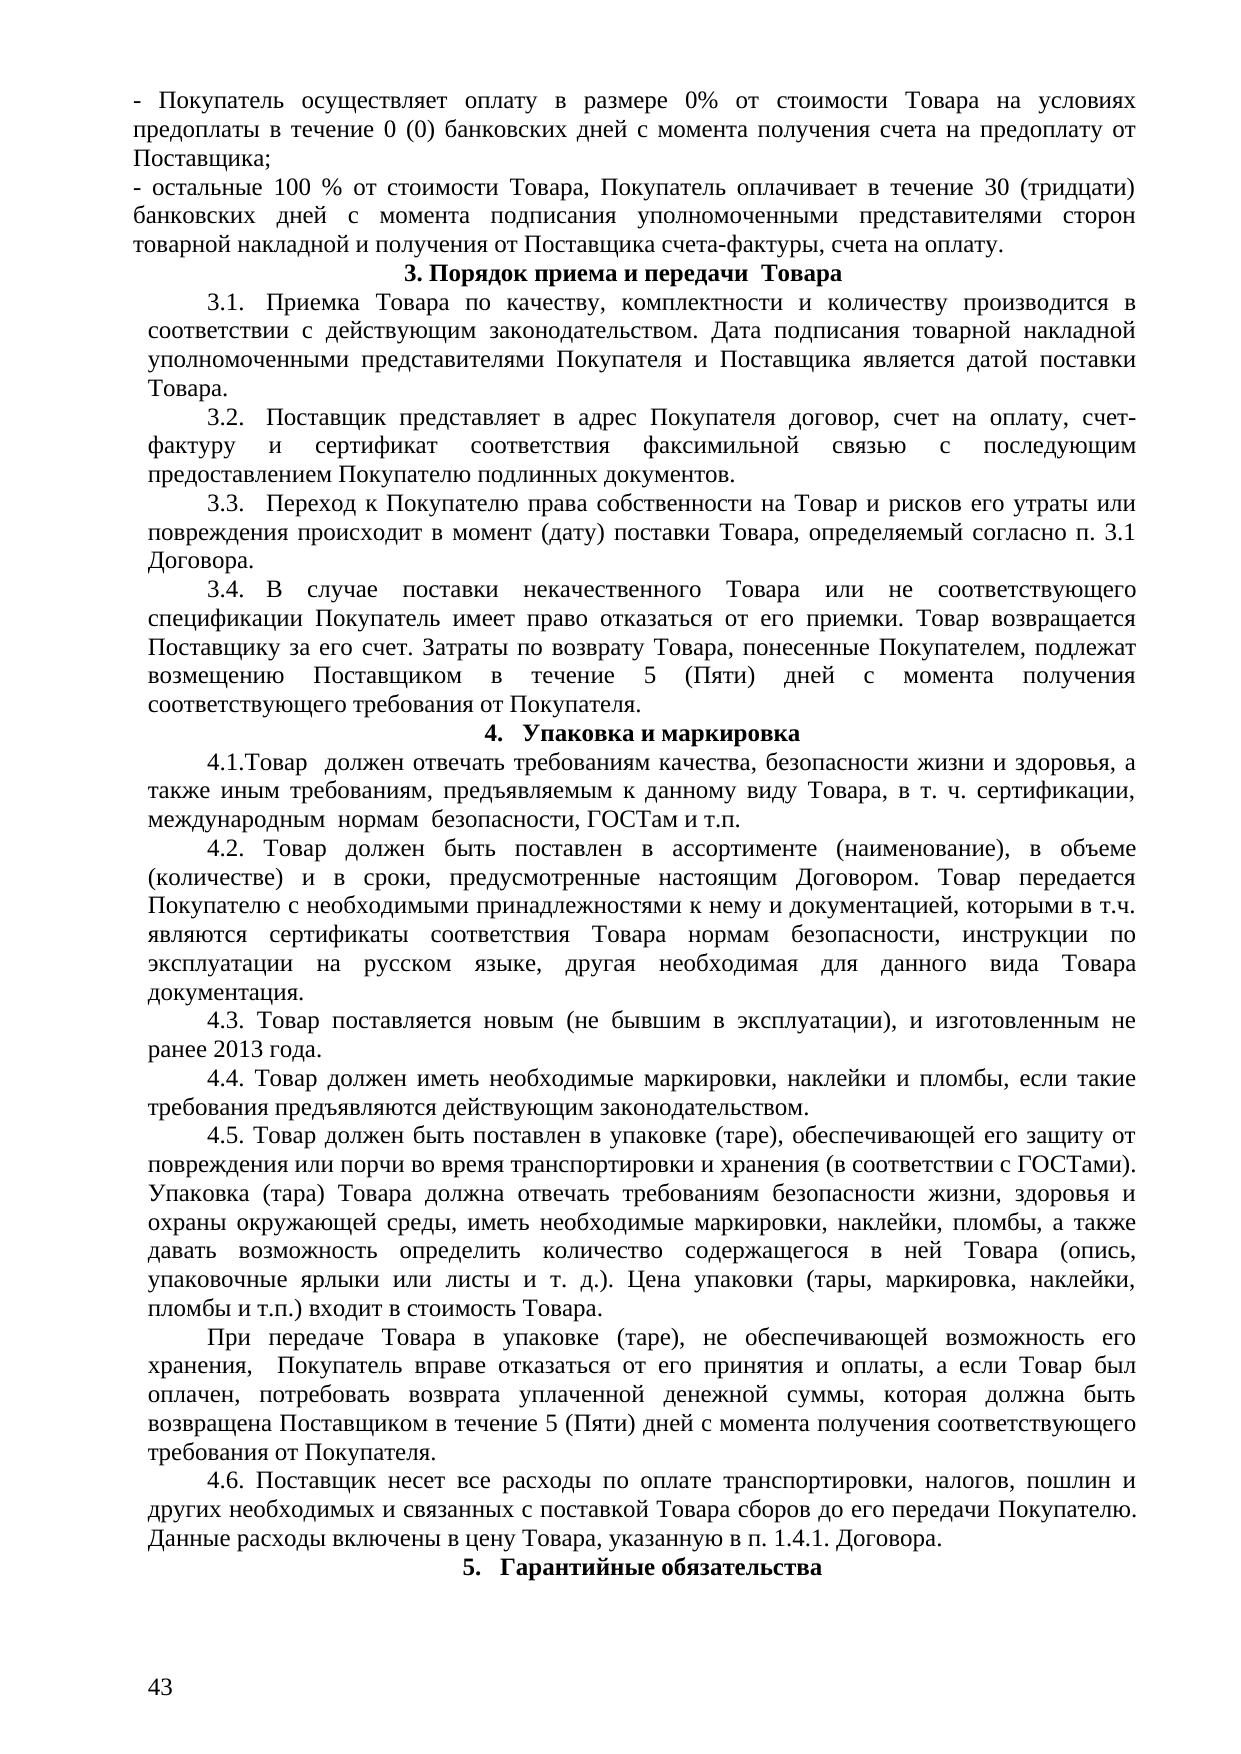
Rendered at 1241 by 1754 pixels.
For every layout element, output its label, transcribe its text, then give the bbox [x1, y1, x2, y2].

text 4.4. Товар должен иметь необходимые маркировки, наклейки и пломбы, если такие требования предъявляются действующим законодательством. [148, 1063, 1137, 1120]
list Приемка Товара по качеству, комплектности и количеству производится в соответствии с действующим законодательством. Дата подписания товарной накладной уполномоченными представителями Покупателя и Поставщика является датой поставки Товара. [148, 287, 1137, 402]
list Упаковка и маркировка [148, 718, 1137, 747]
list В случае поставки некачественного Товара или не соответствующего спецификации Покупатель имеет право отказаться от его приемки. Товар возвращается Поставщику за его счет. Затраты по возврату Товара, понесенные Покупателем, подлежат возмещению Поставщиком в течение 5 (Пяти) дней с момента получения соответствующего требования от Покупателя. [148, 574, 1137, 718]
text - остальные 100 % от стоимости Товара, Покупатель оплачивает в течение 30 (тридцати) банковских дней с момента подписания уполномоченными представителями сторон товарной накладной и получения от Поставщика счета-фактуры, счета на оплату. [133, 172, 1137, 258]
text 4.2. Товар должен быть поставлен в ассортименте (наименование), в объеме (количестве) и в сроки, предусмотренные настоящим Договором. Товар передается Покупателю с необходимыми принадлежностями к нему и документацией, которыми в т.ч. являются сертификаты соответствия Товара нормам безопасности, инструкции по эксплуатации на русском языке, другая необходимая для данного вида Товара документация. [148, 833, 1137, 1005]
text 4.3. Товар поставляется новым (не бывшим в эксплуатации), и изготовленным не ранее 2013 года. [148, 1005, 1137, 1063]
text 4.5. Товар должен быть поставлен в упаковке (таре), обеспечивающей его защиту от повреждения или порчи во время транспортировки и хранения (в соответствии с ГОСТами). Упаковка (тара) Товара должна отвечать требованиям безопасности жизни, здоровья и охраны окружающей среды, иметь необходимые маркировки, наклейки, пломбы, а также давать возможность определить количество содержащегося в ней Товара (опись, упаковочные ярлыки или листы и т. д.). Цена упаковки (тары, маркировка, наклейки, пломбы и т.п.) входит в стоимость Товара. [148, 1120, 1137, 1322]
text 3. Порядок приема и передачи Товара [185, 258, 1137, 287]
text 4.6. Поставщик несет все расходы по оплате транспортировки, налогов, пошлин и других необходимых и связанных с поставкой Товара сборов до его передачи Покупателю. Данные расходы включены в цену Товара, указанную в п. 1.4.1. Договора. [148, 1465, 1137, 1552]
list Переход к Покупателю права собственности на Товар и рисков его утраты или повреждения происходит в момент (дату) поставки Товара, определяемый согласно п. 3.1 Договора. [148, 488, 1137, 574]
text - Покупатель осуществляет оплату в размере 0% от стоимости Товара на условиях предоплаты в течение 0 (0) банковских дней с момента получения счета на предоплату от Поставщика; [133, 85, 1137, 172]
text 4.1.Товар должен отвечать требованиям качества, безопасности жизни и здоровья, а также иным требованиям, предъявляемым к данному виду Товара, в т. ч. сертификации, международным нормам безопасности, ГОСТам и т.п. [148, 747, 1137, 833]
list Гарантийные обязательства [148, 1552, 1137, 1580]
text При передаче Товара в упаковке (таре), не обеспечивающей возможность его хранения, Покупатель вправе отказаться от его принятия и оплаты, а если Товар был оплачен, потребовать возврата уплаченной денежной суммы, которая должна быть возвращена Поставщиком в течение 5 (Пяти) дней с момента получения соответствующего требования от Покупателя. [148, 1322, 1137, 1465]
list Поставщик представляет в адрес Покупателя договор, счет на оплату, счет-фактуру и сертификат соответствия факсимильной связью с последующим предоставлением Покупателю подлинных документов. [148, 402, 1137, 488]
